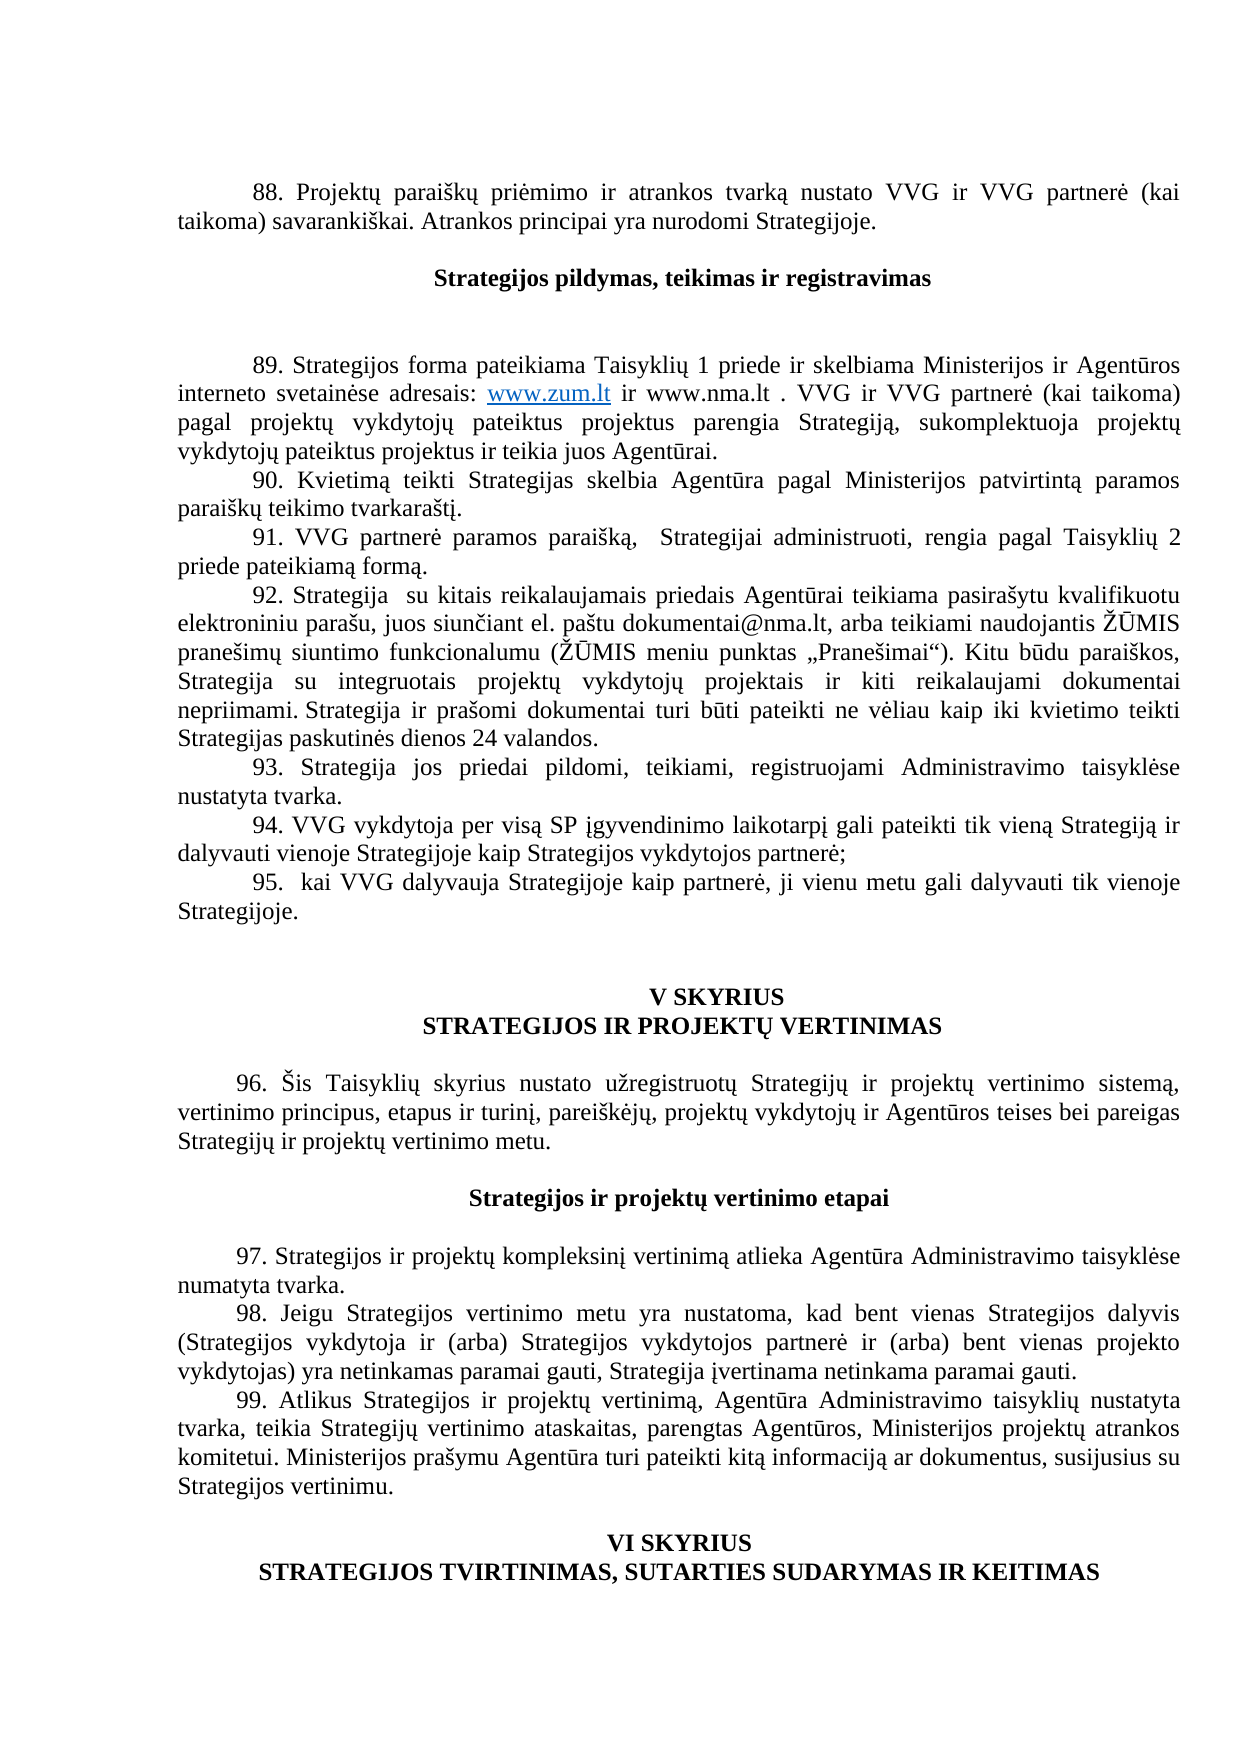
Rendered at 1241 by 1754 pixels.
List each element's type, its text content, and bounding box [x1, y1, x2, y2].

text 90. Kvietimą teikti Strategijas skelbia Agentūra pagal Ministerijos patvirtintą paramos paraiškų teikimo tvarkaraštį. [177, 465, 1181, 522]
text STRATEGIJOS IR PROJEKTŲ VERTINIMAS [177, 1011, 1181, 1040]
text V SKYRIUS [177, 982, 1181, 1011]
text 92. Strategija su kitais reikalaujamais priedais Agentūrai teikiama pasirašytu kvalifikuotu elektroniniu parašu, juos siunčiant el. paštu dokumentai@nma.lt, arba teikiami naudojantis ŽŪMIS pranešimų siuntimo funkcionalumu (ŽŪMIS meniu punktas „Pranešimai“). Kitu būdu paraiškos, Strategija su integruotais projektų vykdytojų projektais ir kiti reikalaujami dokumentai nepriimami. Strategija ir prašomi dokumentai turi būti pateikti ne vėliau kaip iki kvietimo teikti Strategijas paskutinės dienos 24 valandos. [177, 580, 1181, 752]
text VI SKYRIUS [177, 1528, 1181, 1557]
text 89. Strategijos forma pateikiama Taisyklių 1 priede ir skelbiama Ministerijos ir Agentūros interneto svetainėse adresais: www.zum.lt ir www.nma.lt . VVG ir VVG partnerė (kai taikoma) pagal projektų vykdytojų pateiktus projektus parengia Strategiją, sukomplektuoja projektų vykdytojų pateiktus projektus ir teikia juos Agentūrai. [177, 350, 1181, 465]
text 97. Strategijos ir projektų kompleksinį vertinimą atlieka Agentūra Administravimo taisyklėse numatyta tvarka. [177, 1241, 1181, 1298]
text STRATEGIJOS TVIRTINIMAS, SUTARTIES SUDARYMAS IR KEITIMAS [177, 1557, 1181, 1586]
text 91. VVG partnerė paramos paraišką, Strategijai administruoti, rengia pagal Taisyklių 2 priede pateikiamą formą. [177, 522, 1181, 580]
text 99. Atlikus Strategijos ir projektų vertinimą, Agentūra Administravimo taisyklių nustatyta tvarka, teikia Strategijų vertinimo ataskaitas, parengtas Agentūros, Ministerijos projektų atrankos komitetui. Ministerijos prašymu Agentūra turi pateikti kitą informaciją ar dokumentus, susijusius su Strategijos vertinimu. [177, 1385, 1181, 1500]
list Strategijos ir projektų vertinimo etapai [177, 1183, 1181, 1212]
text 98. Jeigu Strategijos vertinimo metu yra nustatoma, kad bent vienas Strategijos dalyvis (Strategijos vykdytoja ir (arba) Strategijos vykdytojos partnerė ir (arba) bent vienas projekto vykdytojas) yra netinkamas paramai gauti, Strategija įvertinama netinkama paramai gauti. [177, 1298, 1181, 1385]
text 93. Strategija jos priedai pildomi, teikiami, registruojami Administravimo taisyklėse nustatyta tvarka. [177, 752, 1181, 810]
text Strategijos pildymas, teikimas ir registravimas [177, 263, 1181, 292]
text 95. kai VVG dalyvauja Strategijoje kaip partnerė, ji vienu metu gali dalyvauti tik vienoje Strategijoje. [177, 867, 1181, 925]
text 96. Šis Taisyklių skyrius nustato užregistruotų Strategijų ir projektų vertinimo sistemą, vertinimo principus, etapus ir turinį, pareiškėjų, projektų vykdytojų ir Agentūros teises bei pareigas Strategijų ir projektų vertinimo metu. [177, 1068, 1181, 1155]
text 88. Projektų paraiškų priėmimo ir atrankos tvarką nustato VVG ir VVG partnerė (kai taikoma) savarankiškai. Atrankos principai yra nurodomi Strategijoje. [177, 177, 1181, 235]
text 94. VVG vykdytoja per visą SP įgyvendinimo laikotarpį gali pateikti tik vieną Strategiją ir dalyvauti vienoje Strategijoje kaip Strategijos vykdytojos partnerė; [177, 810, 1181, 867]
